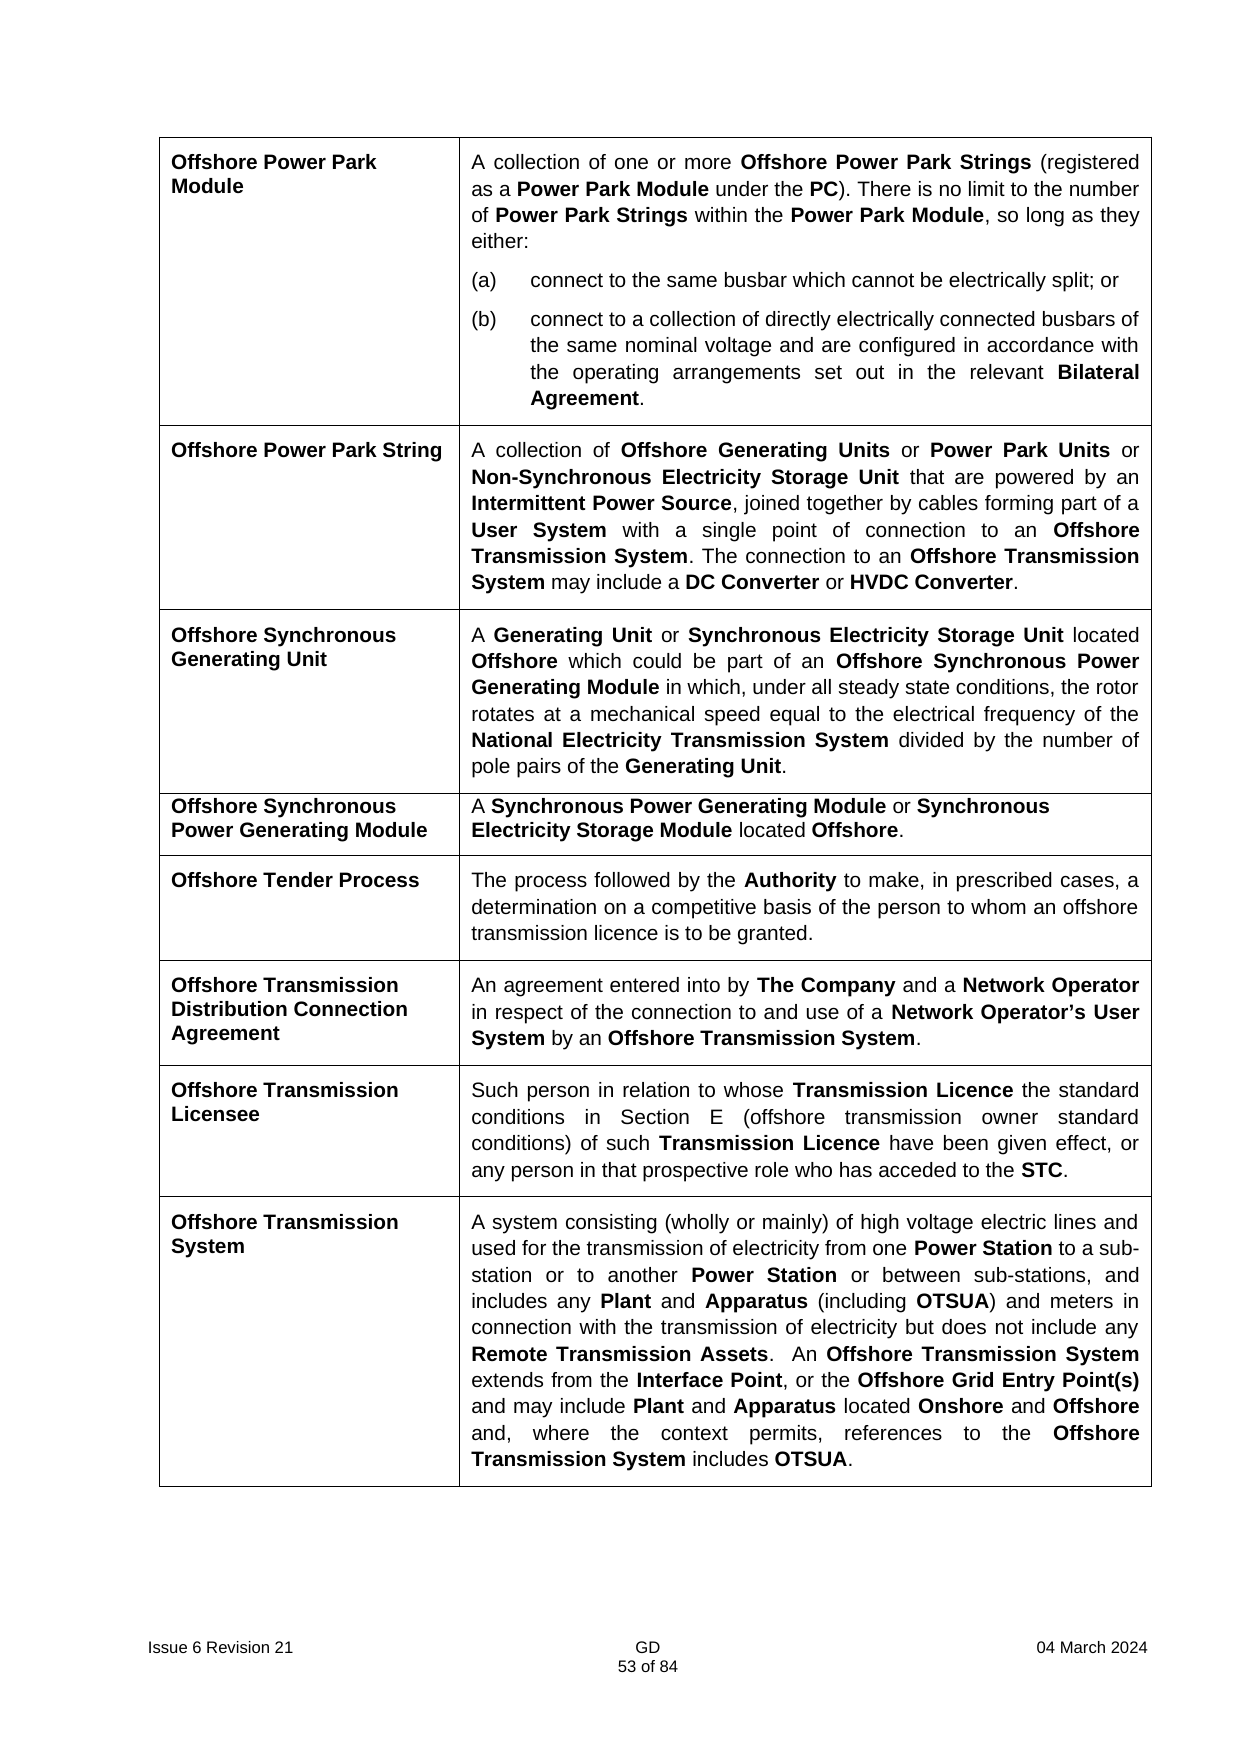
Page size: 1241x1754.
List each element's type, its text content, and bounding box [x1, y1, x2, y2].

table_cell Offshore Power Park String [160, 426, 459, 609]
table_cell Offshore Transmission Licensee [160, 1066, 459, 1196]
table_cell A collection of Offshore Generating Units or Power Park Units or Non-Synchronous Electricity Storage Unit that are powered by an Intermittent Power Source, joined together by cables forming part of a User System with a single point of connection to an Offshore Transmission System. The connection to an Offshore Transmission System may include a DC Converter or HVDC Converter. [460, 426, 1151, 609]
table_cell Offshore Transmission Distribution Connection Agreement [160, 961, 459, 1065]
table_cell Offshore Power Park Module [160, 138, 459, 425]
table_cell A Synchronous Power Generating Module or Synchronous Electricity Storage Module located Offshore. [460, 794, 1151, 854]
table_cell An agreement entered into by The Company and a Network Operator in respect of the connection to and use of a Network Operator’s User System by an Offshore Transmission System. [460, 961, 1151, 1065]
table_cell A system consisting (wholly or mainly) of high voltage electric lines and used for the transmission of electricity from one Power Station to a sub-station or to another Power Station or between sub-stations, and includes any Plant and Apparatus (including OTSUA) and meters in connection with the transmission of electricity but does not include any Remote Transmission Assets. An Offshore Transmission System extends from the Interface Point, or the Offshore Grid Entry Point(s) and may include Plant and Apparatus located Onshore and Offshore and, where the context permits, references to the Offshore Transmission System includes OTSUA. [460, 1197, 1151, 1486]
table_cell Offshore Synchronous Power Generating Module [160, 794, 459, 854]
table_cell A Generating Unit or Synchronous Electricity Storage Unit located Offshore which could be part of an Offshore Synchronous Power Generating Module in which, under all steady state conditions, the rotor rotates at a mechanical speed equal to the electrical frequency of the National Electricity Transmission System divided by the number of pole pairs of the Generating Unit. [460, 610, 1151, 793]
table_cell Such person in relation to whose Transmission Licence the standard conditions in Section E (offshore transmission owner standard conditions) of such Transmission Licence have been given effect, or any person in that prospective role who has acceded to the STC. [460, 1066, 1151, 1196]
table_cell Offshore Transmission System [160, 1197, 459, 1486]
table_cell The process followed by the Authority to make, in prescribed cases, a determination on a competitive basis of the person to whom an offshore transmission licence is to be granted. [460, 856, 1151, 960]
table_cell A collection of one or more Offshore Power Park Strings (registered as a Power Park Module under the PC). There is no limit to the number of Power Park Strings within the Power Park Module, so long as they either: (a) connect to the same busbar which cannot be electrically split; or (b) connect to a collection of directly electrically connected busbars of the same nominal voltage and are configured in accordance with the operating arrangements set out in the relevant Bilateral Agreement. [460, 138, 1151, 425]
table_cell Offshore Tender Process [160, 856, 459, 960]
table_cell Offshore Synchronous Generating Unit [160, 610, 459, 793]
